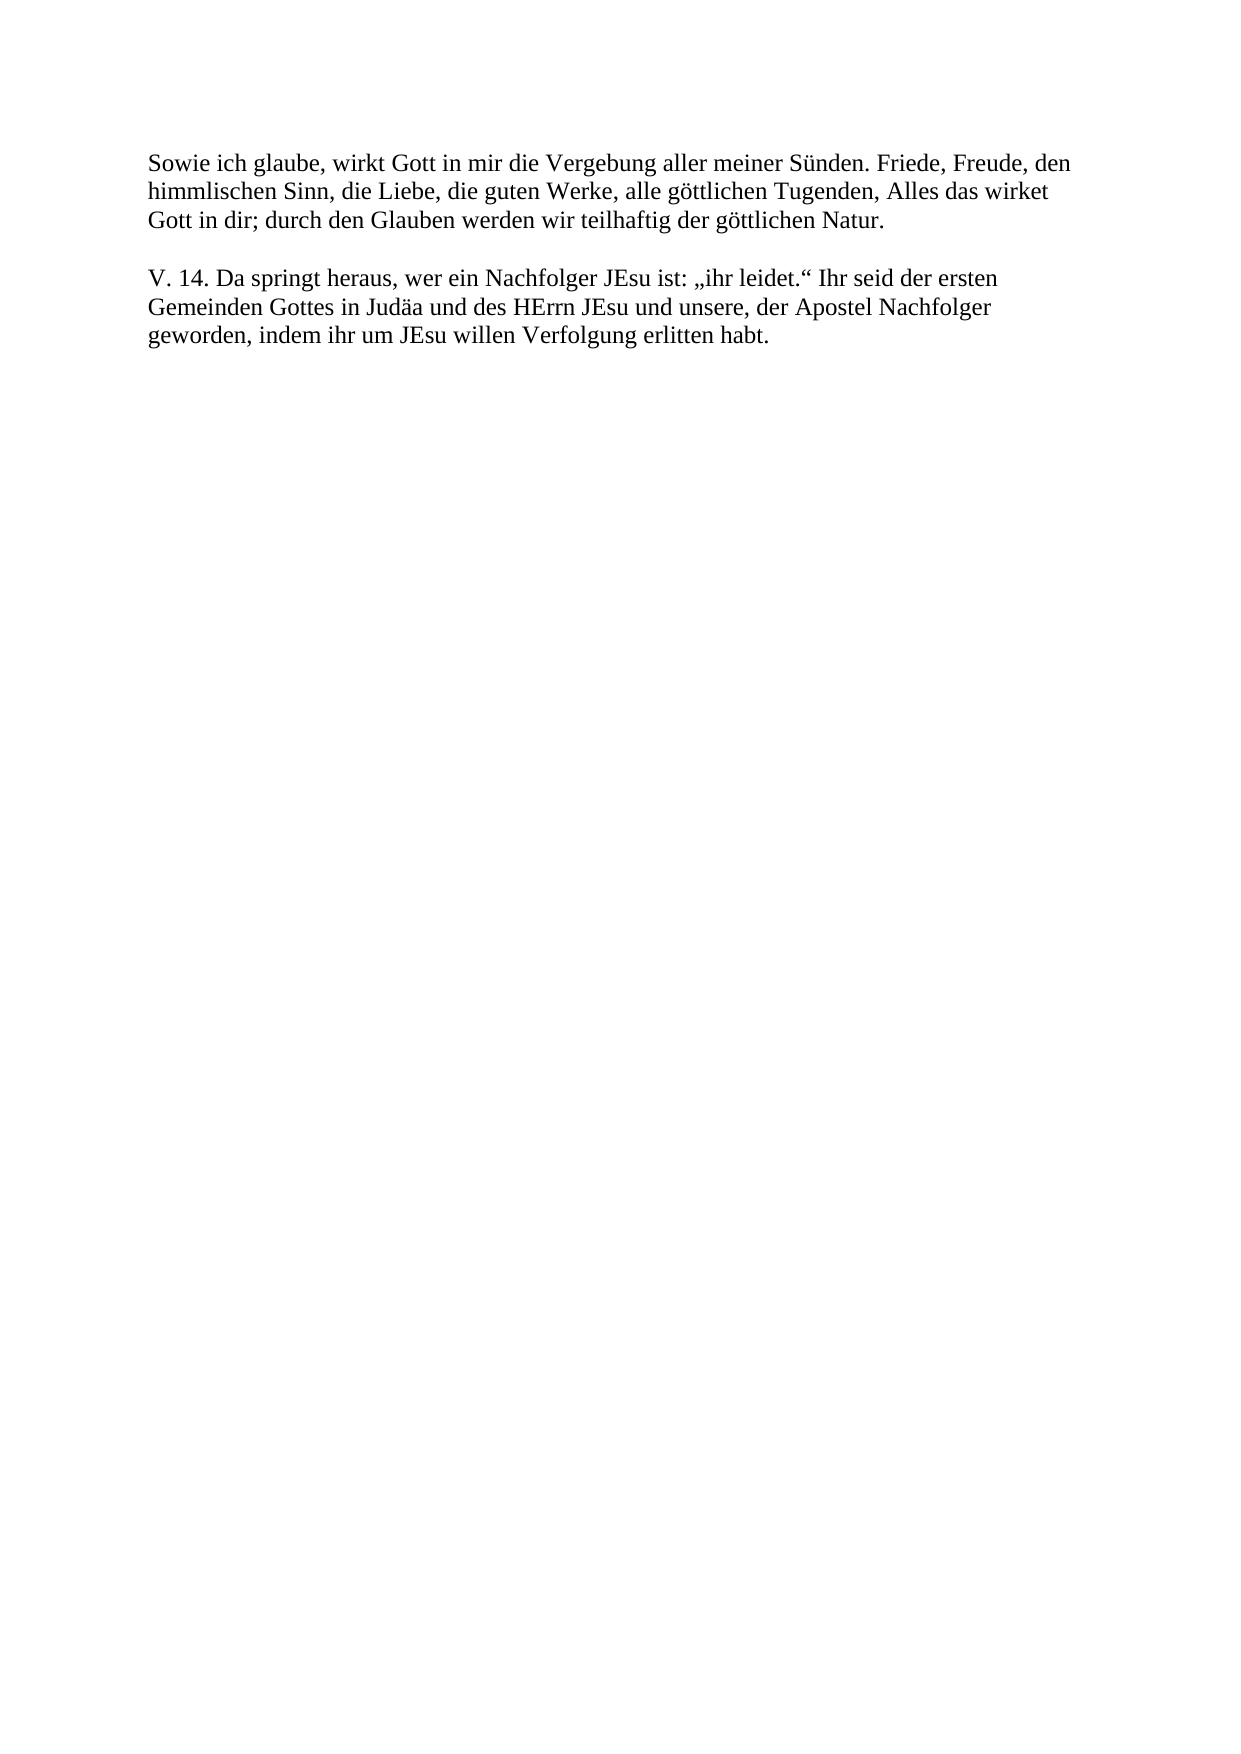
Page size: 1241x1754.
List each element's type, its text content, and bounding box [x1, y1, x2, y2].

text V. 14. Da springt heraus, wer ein Nachfolger JEsu ist: „ihr leidet.“ Ihr seid der ersten Gemeinden Gottes in Judäa und des HErrn JEsu und unsere, der Apostel Nachfolger geworden, indem ihr um JEsu willen Verfolgung erlitten habt. [148, 263, 1093, 349]
text Sowie ich glaube, wirkt Gott in mir die Vergebung aller meiner Sünden. Friede, Freude, den himmlischen Sinn, die Liebe, die guten Werke, alle göttlichen Tugenden, Alles das wirket Gott in dir; durch den Glauben werden wir teilhaftig der göttlichen Natur. [148, 148, 1093, 234]
